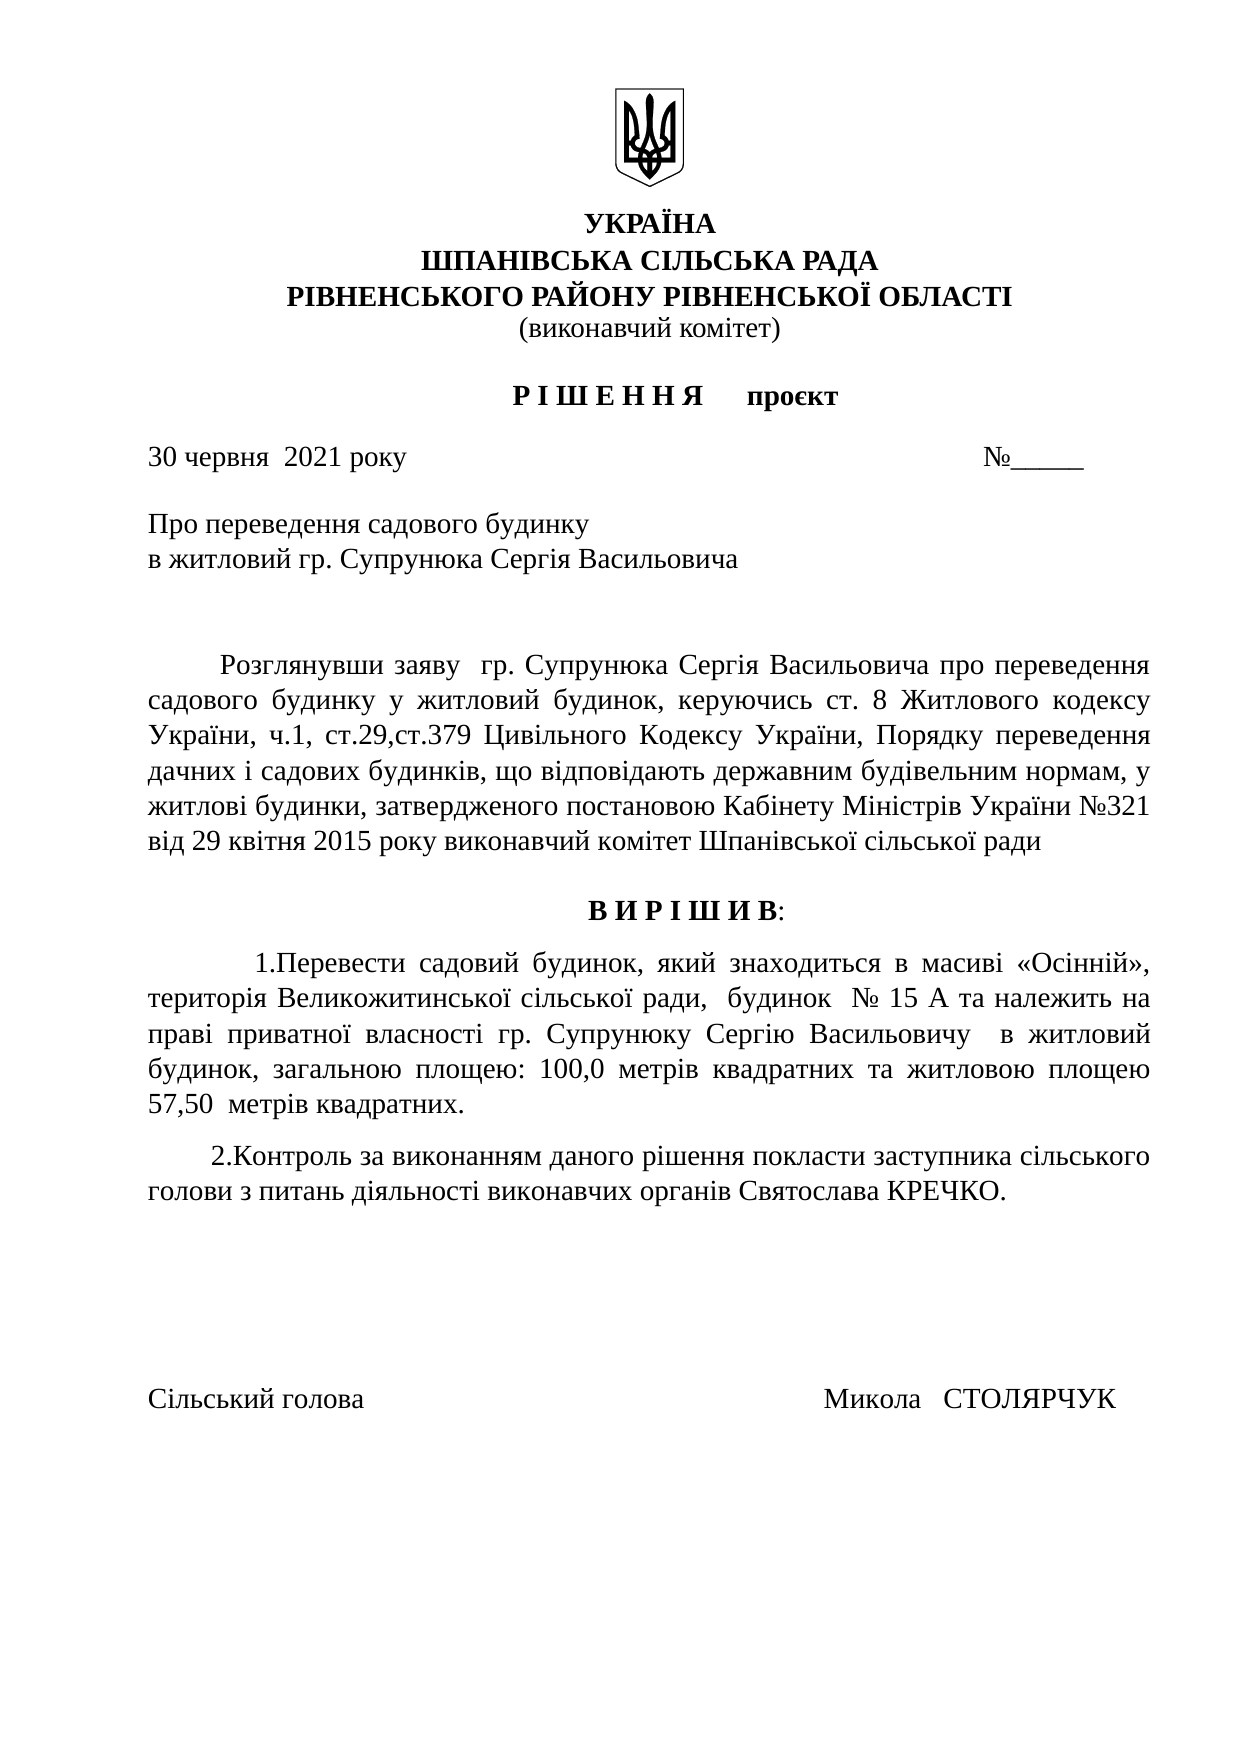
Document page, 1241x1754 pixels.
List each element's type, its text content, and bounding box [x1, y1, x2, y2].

text Про переведення садового будинку [148, 506, 1152, 540]
text Р І Ш Е Н Н Я проєкт [148, 378, 1152, 411]
text ШПАНІВСЬКА сільська рада [856, 252, 1152, 275]
text Україна [148, 206, 1152, 240]
text Сільський голова Микола СТОЛЯРЧУК [148, 1381, 1152, 1414]
text 1.Перевести садовий будинок, який знаходиться в масиві «Осінній», територія Великожитинської сільської ради, будинок № 15 А та належить на праві приватної власності гр. Супрунюку Сергію Васильовичу в житловий будинок, загальною площею: 100,0 метрів квадратних та житловою площею 57,50 метрів квадратних. [148, 945, 1152, 1120]
text 2.Контроль за виконанням даного рішення покласти заступника сільського голови з питань діяльності виконавчих органів Святослава КРЕЧКО. [148, 1138, 1152, 1207]
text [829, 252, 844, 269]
text в житловий гр. Супрунюка Сергія Васильовича [148, 541, 1152, 575]
text (виконавчий комітет) [148, 311, 1152, 344]
text 30 червня 2021 року №_____ [148, 439, 1152, 473]
text В И Р І Ш И В: [148, 893, 1152, 927]
text ШПАНІВСЬКА сільська рада [148, 252, 838, 275]
text Розглянувши заяву гр. Супрунюка Сергія Васильовича про переведення садового будинку у житловий будинок, керуючись ст. 8 Житлового кодексу України, ч.1, ст.29,ст.379 Цивільного Кодексу України, Порядку переведення дачних і садових будинків, що відповідають державним будівельним нормам, у житлові будинки, затвердженого постановою Кабінету Міністрів України №321 від 29 квітня 2015 року виконавчий комітет Шпанівської сільської ради [148, 647, 1152, 857]
text РІВНЕНСЬКОГО РАЙОНУ РІВНЕНСЬКОЇ ОБЛАСТІ [148, 288, 1152, 311]
